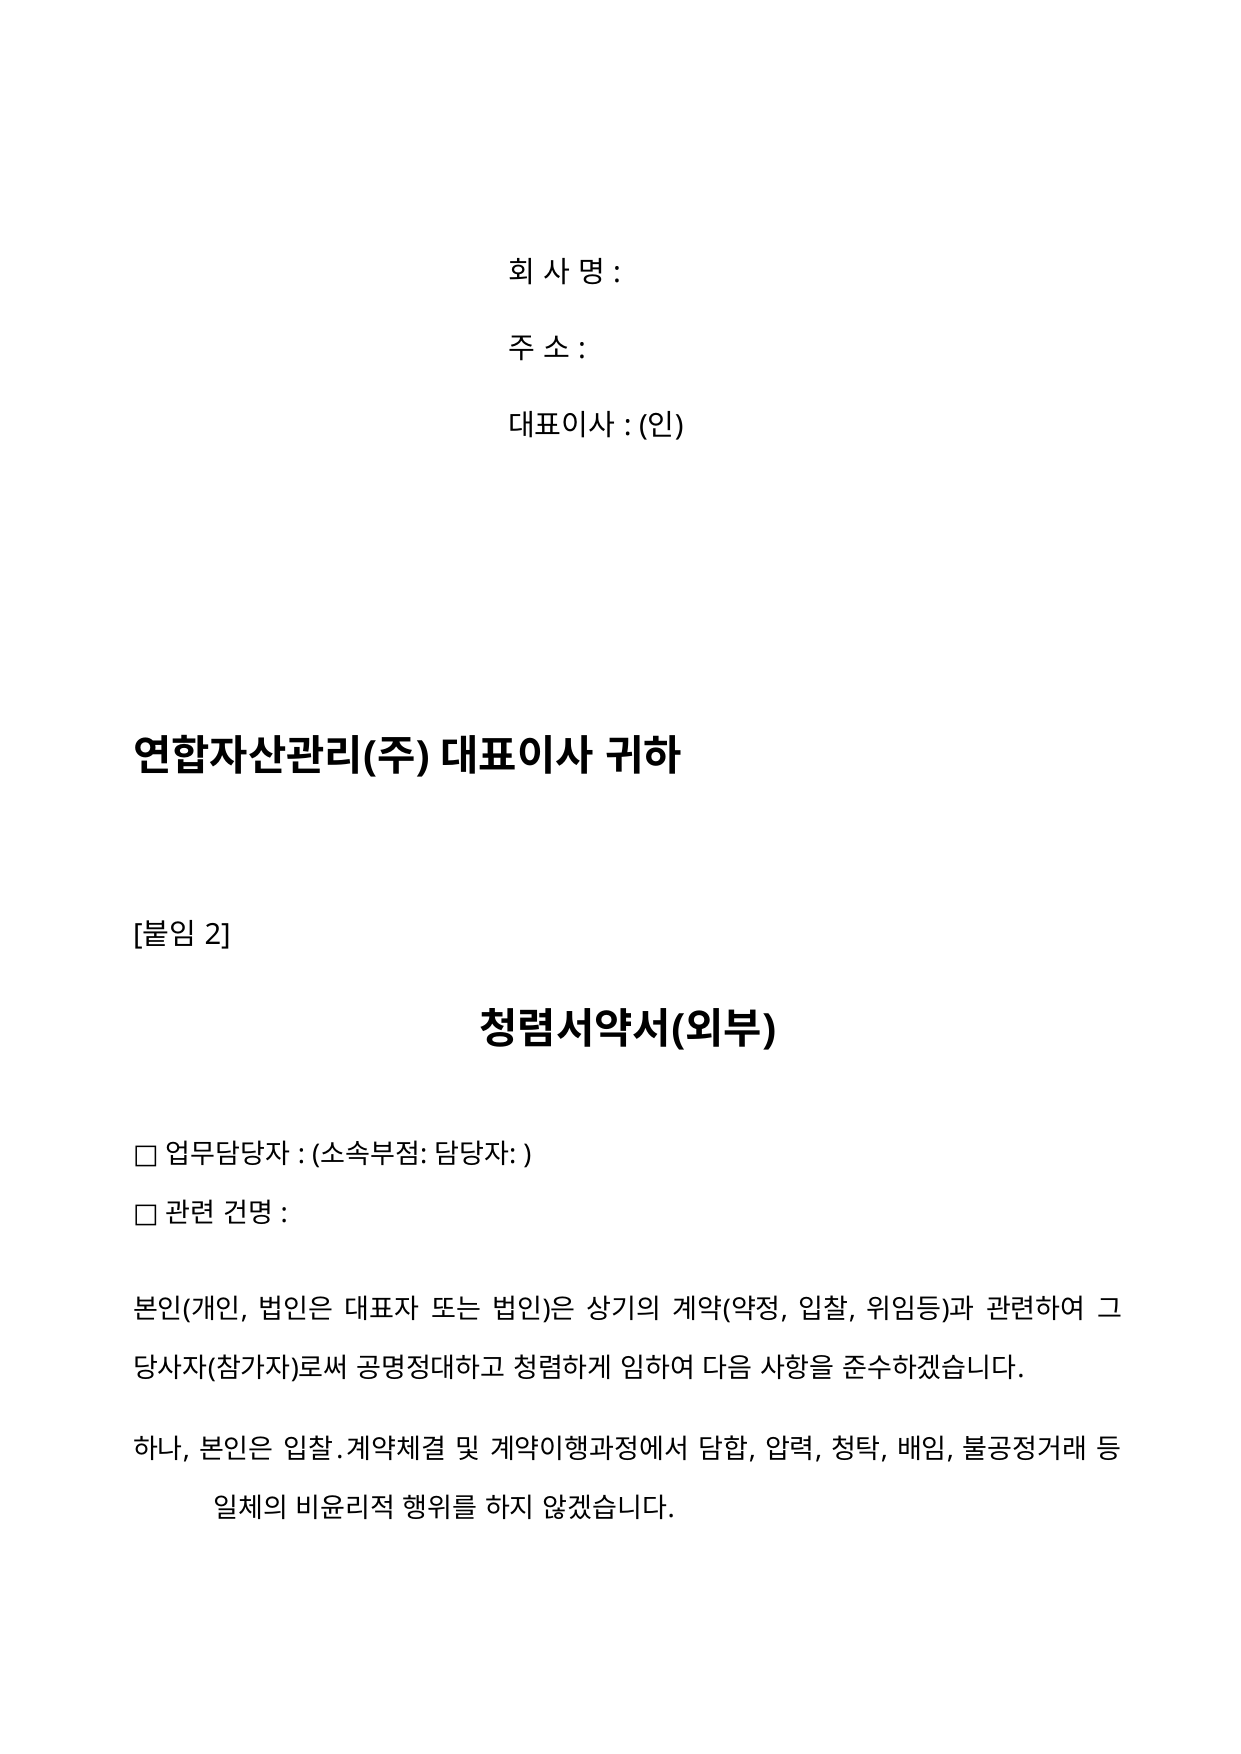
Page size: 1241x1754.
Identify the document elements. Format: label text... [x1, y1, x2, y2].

text 주 소 : [508, 325, 1122, 367]
text [붙임 2] [133, 910, 1122, 953]
text 대표이사 : (인) [508, 401, 1122, 443]
text 연합자산관리(주) 대표이사 귀하 [133, 722, 1122, 783]
text 본인(개인, 법인은 대표자 또는 법인)은 상기의 계약(약정, 입찰, 위임등)과 관련하여 그 당사자(참가자)로써 공명정대하고 청렴하게 임하여 다음 사항을 준수하겠습니다. [133, 1287, 1122, 1385]
text 회 사 명 : [508, 248, 1122, 291]
text □ 업무담당자 : (소속부점: 담당자: ) [133, 1132, 1122, 1171]
text □ 관련 건명 : [133, 1191, 1122, 1230]
text 청렴서약서(외부) [133, 995, 1122, 1056]
text 하나, 본인은 입찰․계약체결 및 계약이행과정에서 담합, 압력, 청탁, 배임, 불공정거래 등 일체의 비윤리적 행위를 하지 않겠습니다. [133, 1427, 1122, 1526]
